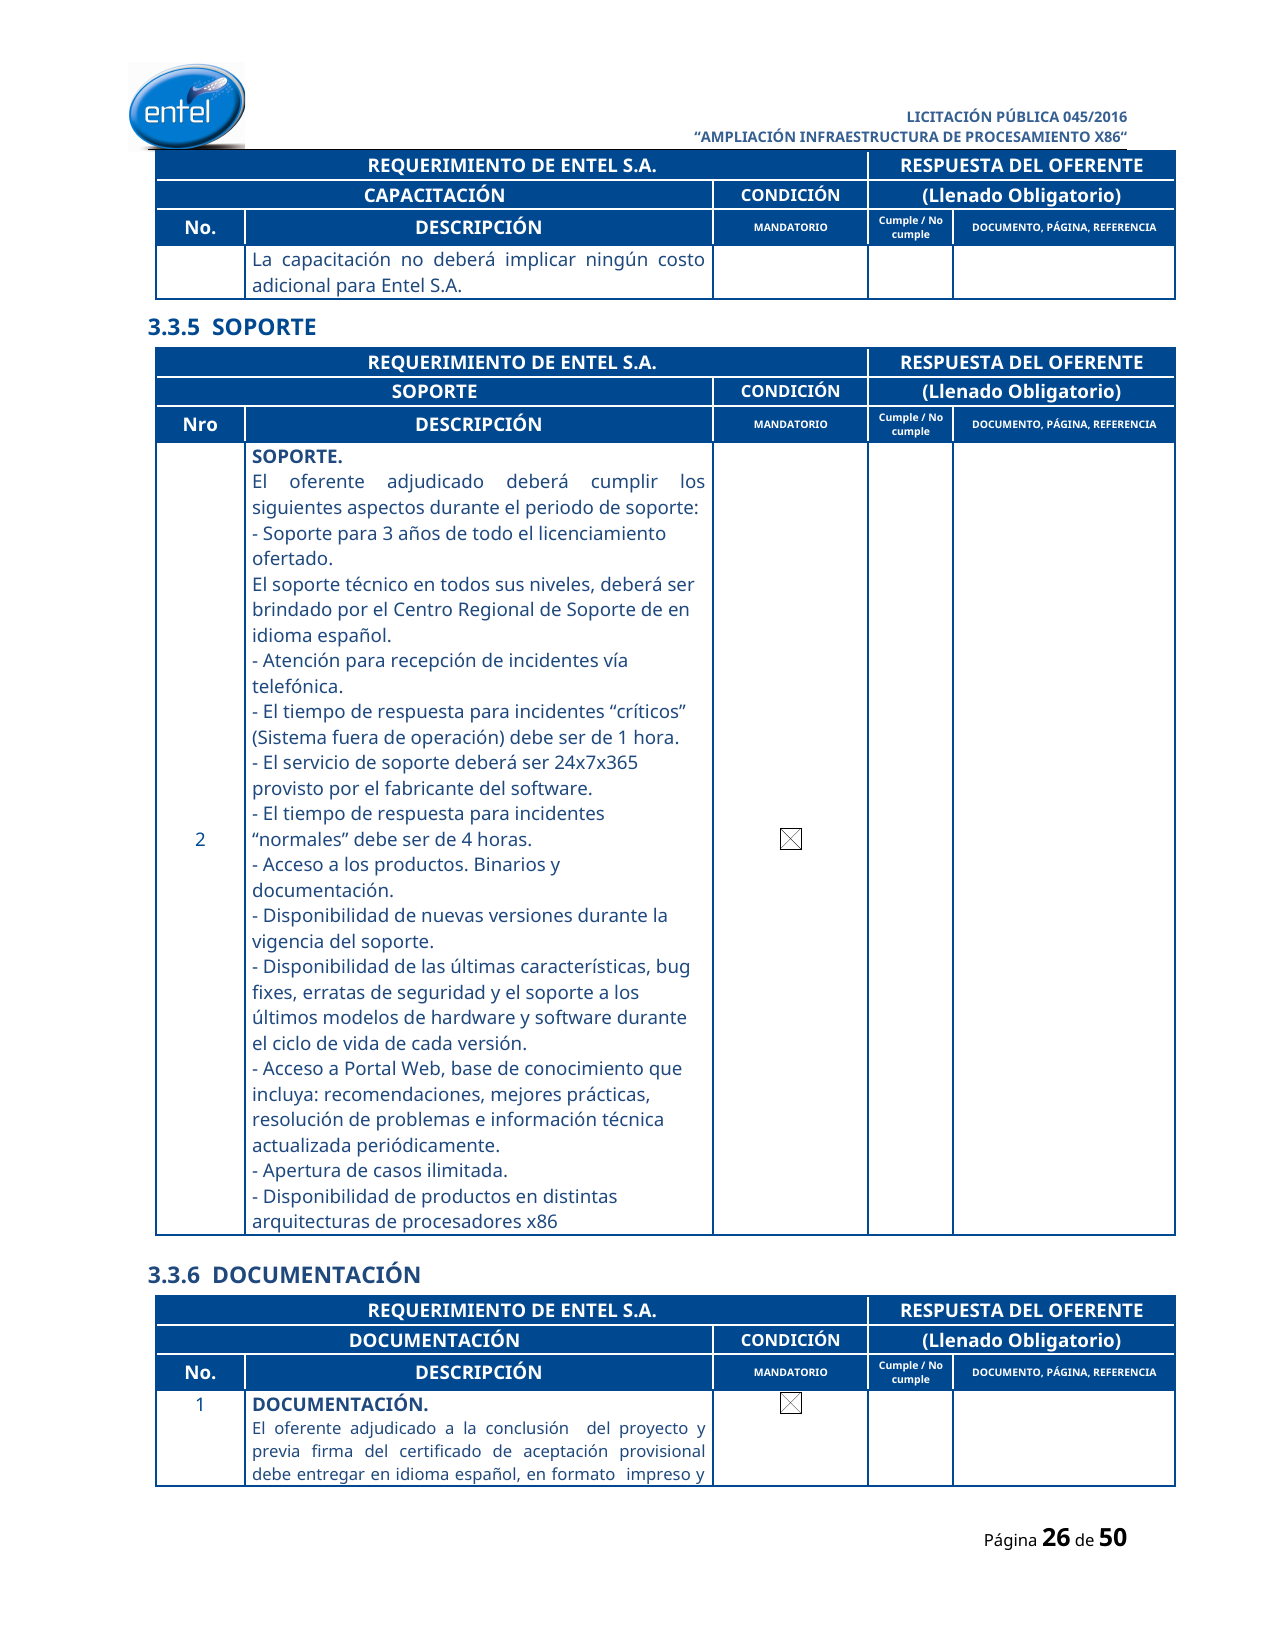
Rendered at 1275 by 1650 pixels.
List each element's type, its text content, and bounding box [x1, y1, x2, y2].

table_header REQUERIMIENTO DE ENTEL S.A. [157, 349, 867, 376]
table_cell SOPORTE [157, 378, 712, 405]
table_header REQUERIMIENTO DE ENTEL S.A. [157, 152, 867, 179]
table_cell [714, 246, 867, 297]
table_header RESPUESTA DEL OFERENTE [869, 1297, 1174, 1324]
table_cell No. [157, 210, 244, 244]
table_cell [869, 443, 952, 1234]
table_cell (Llenado Obligatorio) [869, 1326, 1174, 1353]
table_cell DOCUMENTO, PÁGINA, REFERENCIA [954, 1355, 1174, 1389]
table_cell Cumple / No cumple [869, 1355, 952, 1389]
table_cell Nro [157, 407, 244, 441]
table_cell SOPORTE. El oferente adjudicado deberá cumplir los siguientes aspectos durante el periodo de soporte: - Soporte para 3 años de todo el licenciamiento ofertado. El soporte técnico en todos sus niveles, deberá ser brindado por el Centro Regional de Soporte de en idioma español. - Atención para recepción de incidentes vía telefónica. - El tiempo de respuesta para incidentes “críticos” (Sistema fuera de operación) debe ser de 1 hora. - El servicio de soporte deberá ser 24x7x365 provisto por el fabricante del software. - El tiempo de respuesta para incidentes “normales” debe ser de 4 horas. - Acceso a los productos. Binarios y documentación. - Disponibilidad de nuevas versiones durante la vigencia del soporte. - Disponibilidad de las últimas características, bug fixes, erratas de seguridad y el soporte a los últimos modelos de hardware y software durante el ciclo de vida de cada versión. - Acceso a Portal Web, base de conocimiento que incluya: recomendaciones, mejores prácticas, resolución de problemas e información técnica actualizada periódicamente. - Apertura de casos ilimitada. - Disponibilidad de productos en distintas arquitecturas de procesadores x86 [246, 443, 712, 1234]
table_cell DOCUMENTO, PÁGINA, REFERENCIA [954, 210, 1174, 244]
table_cell [954, 246, 1174, 297]
table_cell 1 [157, 246, 244, 297]
table_cell (Llenado Obligatorio) [869, 181, 1174, 208]
table_cell CONDICIÓN [714, 1326, 867, 1353]
table_header RESPUESTA DEL OFERENTE [869, 152, 1174, 179]
table_cell CAPACITACIÓN [157, 181, 712, 208]
table_cell Cumple / No cumple [869, 210, 952, 244]
table_cell DESCRIPCIÓN [246, 210, 712, 244]
text 3.3.6 DOCUMENTACIÓN [148, 1259, 1127, 1290]
table_header REQUERIMIENTO DE ENTEL S.A. [157, 1297, 867, 1324]
table_cell DOCUMENTO, PÁGINA, REFERENCIA [954, 407, 1174, 441]
table_cell [714, 1391, 867, 1485]
table_cell [869, 1391, 952, 1485]
table_cell DOCUMENTACIÓN [157, 1326, 712, 1353]
table_cell MANDATORIO [714, 210, 867, 244]
table_cell DESCRIPCIÓN [246, 407, 712, 441]
table_header RESPUESTA DEL OFERENTE [869, 349, 1174, 376]
table_cell CONDICIÓN [714, 181, 867, 208]
table_cell [954, 443, 1174, 1234]
table_cell 1 [157, 1391, 244, 1485]
table_cell (Llenado Obligatorio) [869, 378, 1174, 405]
table_cell DESCRIPCIÓN [246, 1355, 712, 1389]
picture [128, 62, 246, 152]
text 3.3.5 SOPORTE [148, 311, 1127, 342]
table_cell CONDICIÓN [714, 378, 867, 405]
table_cell No. [157, 1355, 244, 1389]
table_cell Cumple / No cumple [869, 407, 952, 441]
table_cell 2 [157, 443, 244, 1234]
table_cell MANDATORIO [714, 407, 867, 441]
table_cell MANDATORIO [714, 1355, 867, 1389]
table_cell [714, 443, 867, 1234]
table_cell [954, 1391, 1174, 1485]
table_cell [869, 246, 952, 297]
